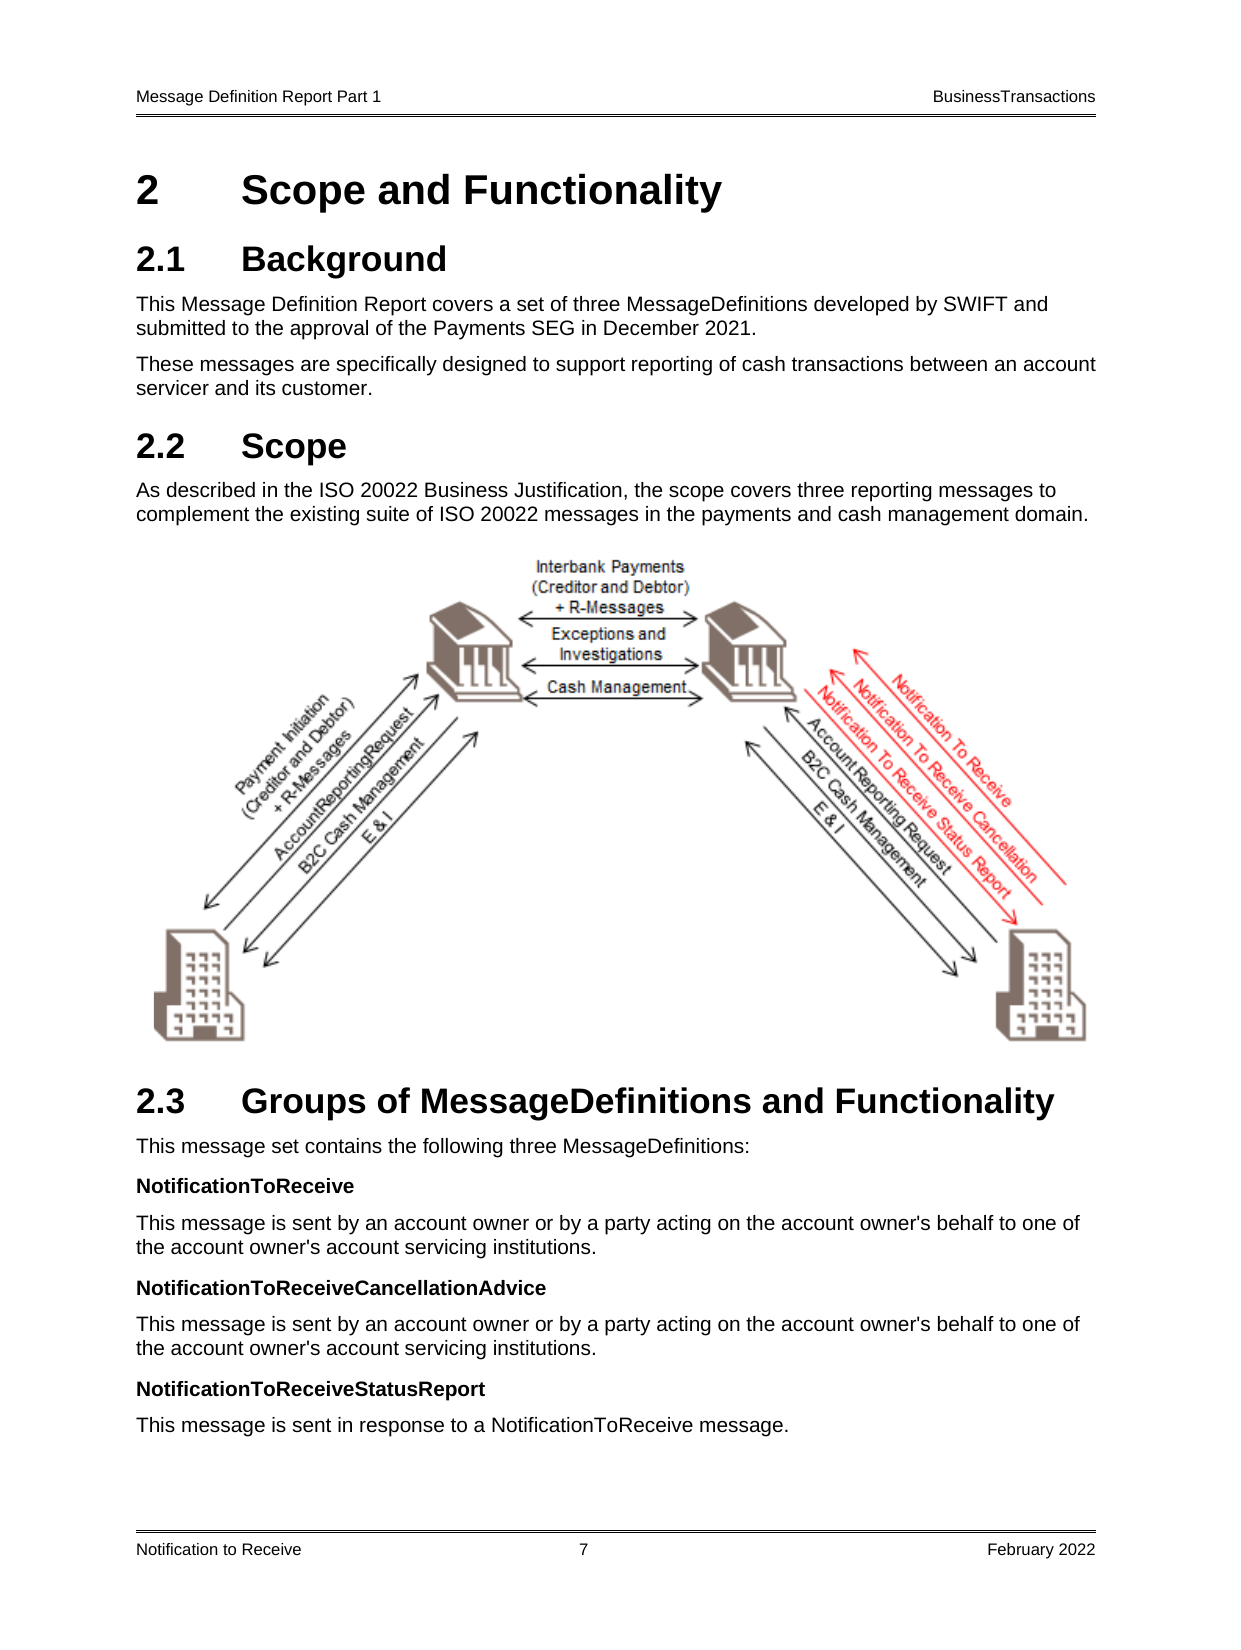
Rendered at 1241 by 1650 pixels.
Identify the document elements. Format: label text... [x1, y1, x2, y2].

text This message is sent by an account owner or by a party acting on the account owner's behalf to one of the account owner's account servicing institutions. [136, 1312, 1104, 1360]
subtitle Background [136, 238, 1104, 279]
subtitle Scope and Functionality [136, 166, 1104, 213]
text This message is sent in response to a NotificationToReceive message. [136, 1413, 1104, 1461]
text As described in the ISO 20022 Business Justification, the scope covers three reporting messages to complement the existing suite of ISO 20022 messages in the payments and cash management domain. [136, 478, 1104, 526]
text NotificationToReceiveStatusReport [136, 1376, 1104, 1400]
picture [153, 551, 1087, 1043]
subtitle Groups of MessageDefinitions and Functionality [136, 1080, 1104, 1121]
text This message is sent by an account owner or by a party acting on the account owner's behalf to one of the account owner's account servicing institutions. [136, 1211, 1104, 1259]
subtitle Scope [136, 425, 1104, 466]
text These messages are specifically designed to support reporting of cash transactions between an account servicer and its customer. [136, 352, 1104, 400]
text NotificationToReceiveCancellationAdvice [136, 1275, 1104, 1299]
text This message set contains the following three MessageDefinitions: [136, 1134, 1104, 1158]
text This Message Definition Report covers a set of three MessageDefinitions developed by SWIFT and submitted to the approval of the Payments SEG in December 2021. [136, 292, 1104, 339]
text NotificationToReceive [136, 1174, 1104, 1198]
